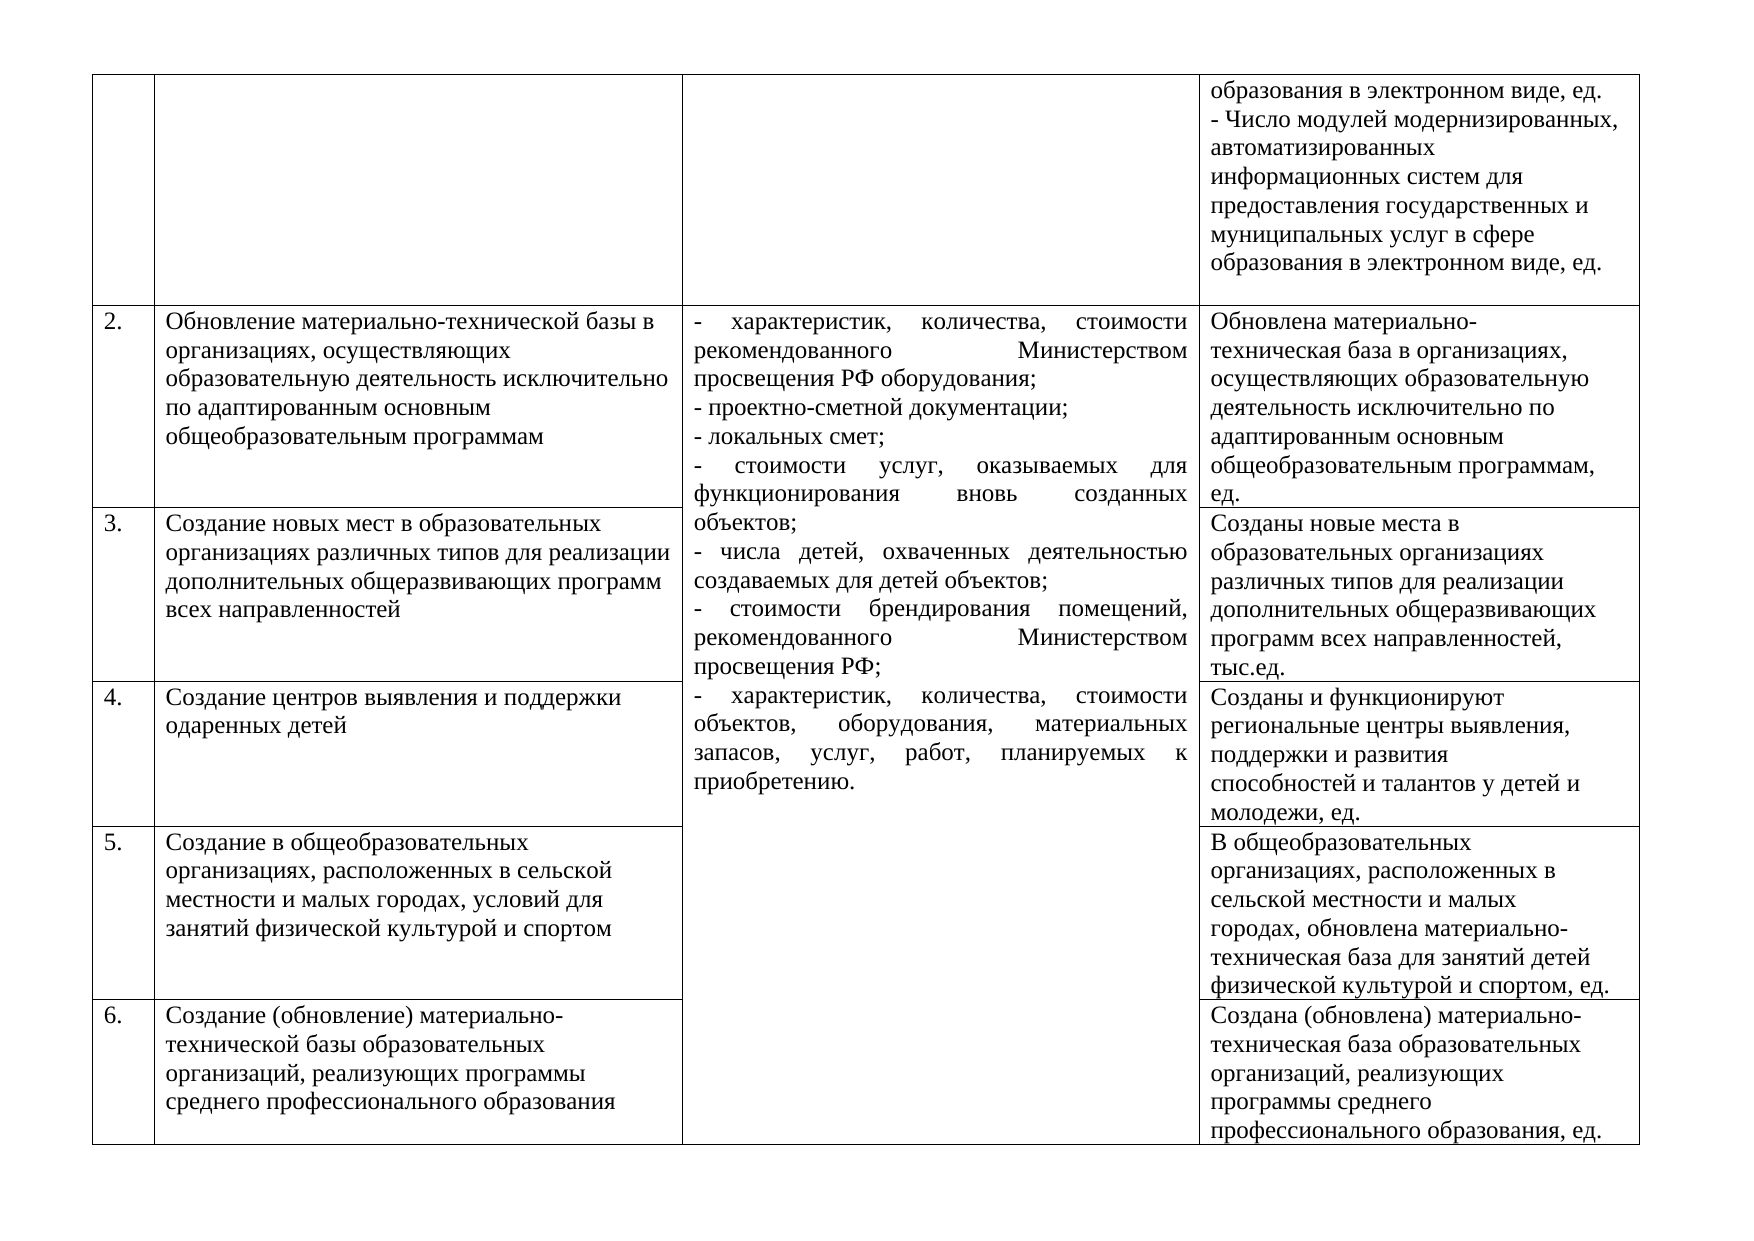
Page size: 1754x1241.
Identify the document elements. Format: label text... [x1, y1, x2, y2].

table_cell В общеобразовательных организациях, расположенных в сельской местности и малых городах, обновлена материально- техническая база для занятий детей физической культурой и спортом, ед. [1200, 827, 1639, 999]
table_cell Создание центров выявления и поддержки одаренных детей [155, 682, 682, 826]
table_cell Созданы новые места в образовательных организациях различных типов для реализации дополнительных общеразвивающих программ всех направленностей, тыс.ед. [1200, 508, 1639, 681]
table_cell Создание новых мест в образовательных организациях различных типов для реализации дополнительных общеразвивающих программ всех направленностей [155, 508, 682, 681]
table_cell 2. [93, 306, 154, 507]
table_cell - характеристик, количества, стоимости рекомендованного Министерством просвещения РФ оборудования; - проектно-сметной документации; - локальных смет; - стоимости услуг, оказываемых для функционирования вновь созданных объектов; - числа детей, охваченных деятельностью создаваемых для детей объектов; - стоимости брендирования помещений, рекомендованного Министерством просвещения РФ; - характеристик, количества, стоимости объектов, оборудования, материальных запасов, услуг, работ, планируемых к приобретению. [683, 306, 1199, 1144]
table_cell 4. [93, 682, 154, 826]
table_cell 6. [93, 1000, 154, 1144]
table_cell Созданы и функционируют региональные центры выявления, поддержки и развития способностей и талантов у детей и молодежи, ед. [1200, 682, 1639, 826]
table_cell 1. [93, 75, 154, 305]
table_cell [1200, 75, 1639, 305]
table_cell Создание в общеобразовательных организациях, расположенных в сельской местности и малых городах, условий для занятий физической культурой и спортом [155, 827, 682, 999]
table_cell 3. [93, 508, 154, 681]
table_cell Создана (обновлена) материально- техническая база образовательных организаций, реализующих программы среднего профессионального образования, ед. [1200, 1000, 1639, 1144]
table_cell 5. [93, 827, 154, 999]
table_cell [683, 75, 1199, 305]
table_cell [155, 75, 682, 305]
table_cell Обновление материально-технической базы в организациях, осуществляющих образовательную деятельность исключительно по адаптированным основным общеобразовательным программам [155, 306, 682, 507]
table_cell Создание (обновление) материально-технической базы образовательных организаций, реализующих программы среднего профессионального образования [155, 1000, 682, 1144]
table_cell Обновлена материально- техническая база в организациях, осуществляющих образовательную деятельность исключительно по адаптированным основным общеобразовательным программам, ед. [1200, 306, 1639, 507]
